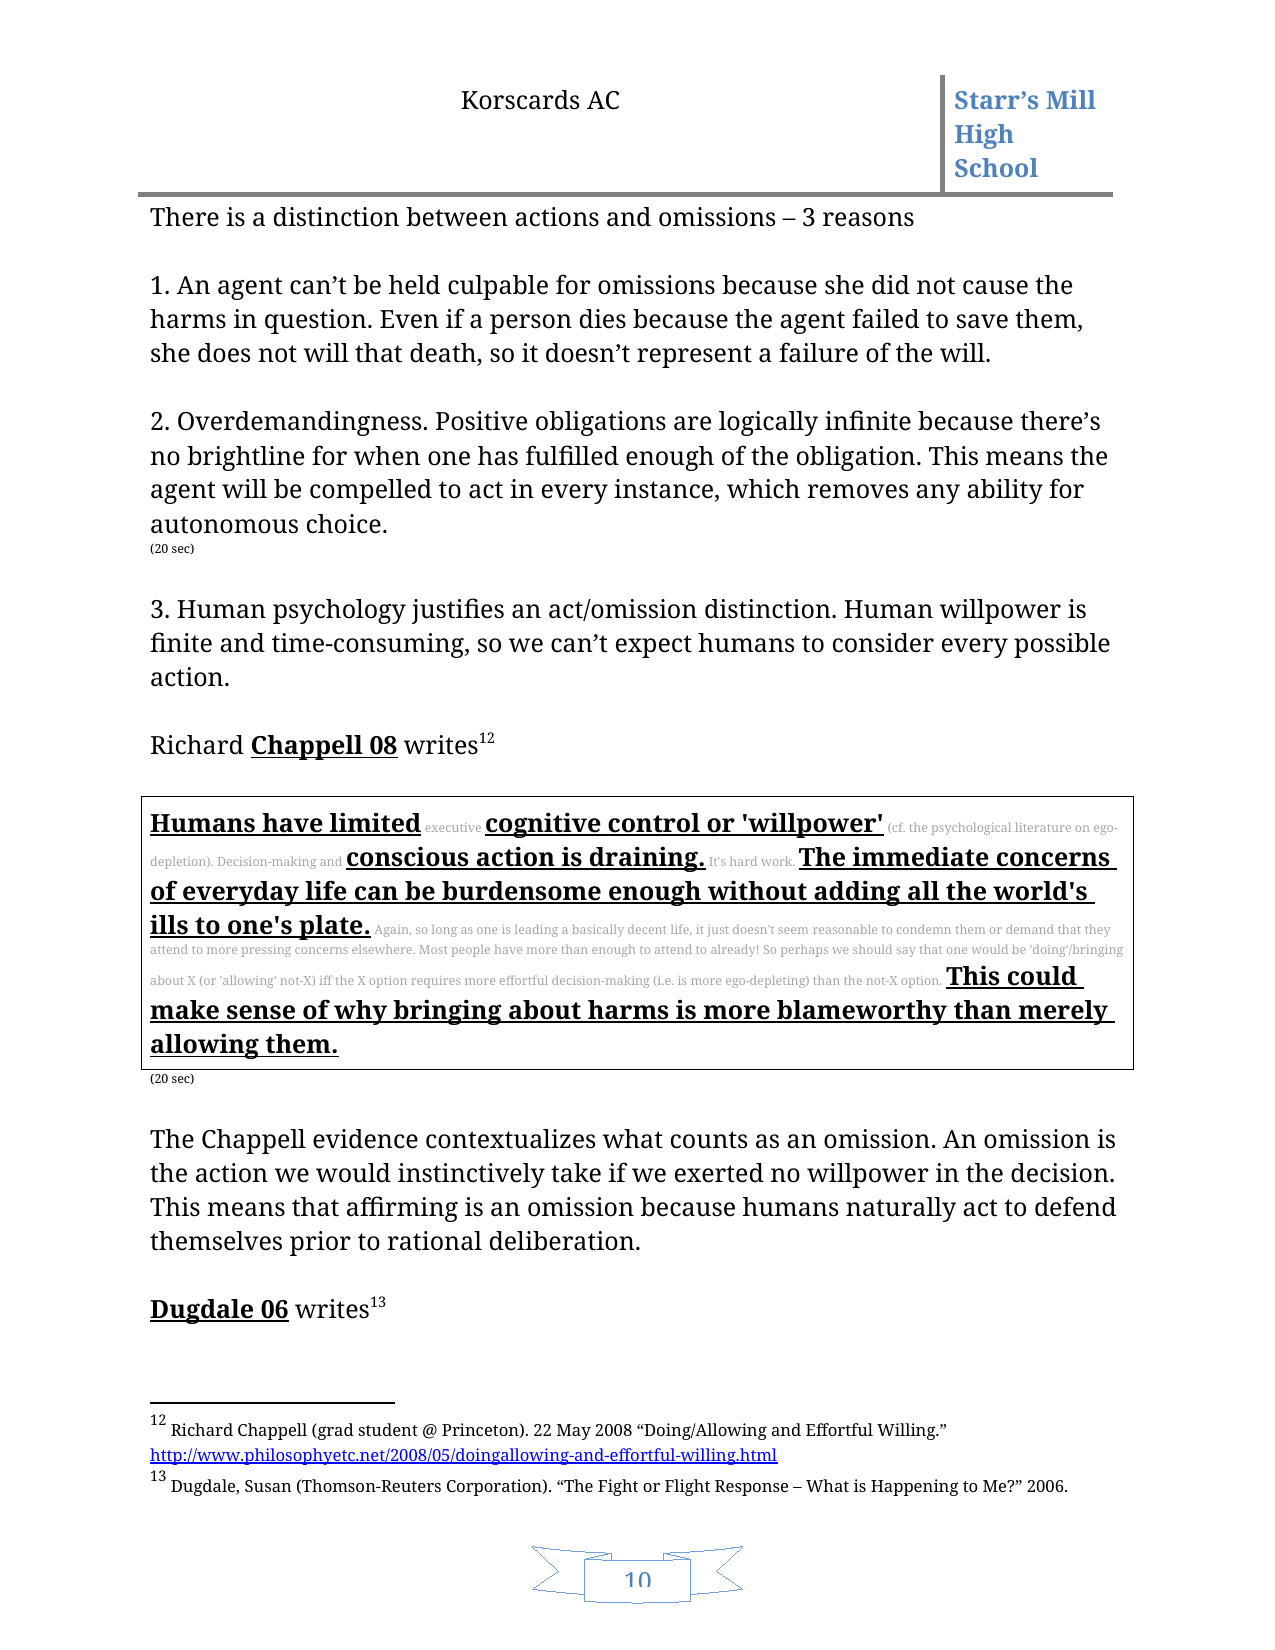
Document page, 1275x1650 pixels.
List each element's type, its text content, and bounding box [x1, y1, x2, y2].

text There is a distinction between actions and omissions – 3 reasons [150, 200, 1125, 234]
text 1. An agent can’t be held culpable for omissions because she did not cause the harms in question. Even if a person dies because the agent failed to save them, she does not will that death, so it doesn’t represent a failure of the will. [150, 268, 1125, 370]
text 3. Human psychology justifies an act/omission distinction. Human willpower is finite and time-consuming, so we can’t expect humans to consider every possible action. [150, 591, 1125, 694]
text Richard Chappell 08 writes [150, 728, 1125, 762]
text (20 sec) [150, 1070, 1125, 1087]
text Humans have limited executive cognitive control or 'willpower' (cf. the psychological literature on ego-depletion). Decision-making and conscious action is draining. It's hard work. The immediate concerns of everyday life can be burdensome enough without adding all the world's ills to one's plate. Again, so long as one is leading a basically decent life, it just doesn't seem reasonable to condemn them or demand that they attend to more pressing concerns elsewhere. Most people have more than enough to attend to already! So perhaps we should say that one would be 'doing'/bringing about X (or 'allowing' not-X) iff the X option requires more effortful decision-making (i.e. is more ego-depleting) than the not-X option. This could make sense of why bringing about harms is more blameworthy than merely allowing them. [142, 797, 1133, 1069]
text The Chappell evidence contextualizes what counts as an omission. An omission is the action we would instinctively take if we exerted no willpower in the decision. This means that affirming is an omission because humans naturally act to defend themselves prior to rational deliberation. [150, 1121, 1125, 1257]
text (20 sec) [150, 540, 1125, 557]
text Dugdale 06 writes [150, 1292, 1125, 1326]
text 2. Overdemandingness. Positive obligations are logically infinite because there’s no brightline for when one has fulfilled enough of the obligation. This means the agent will be compelled to act in every instance, which removes any ability for autonomous choice. [150, 404, 1125, 540]
